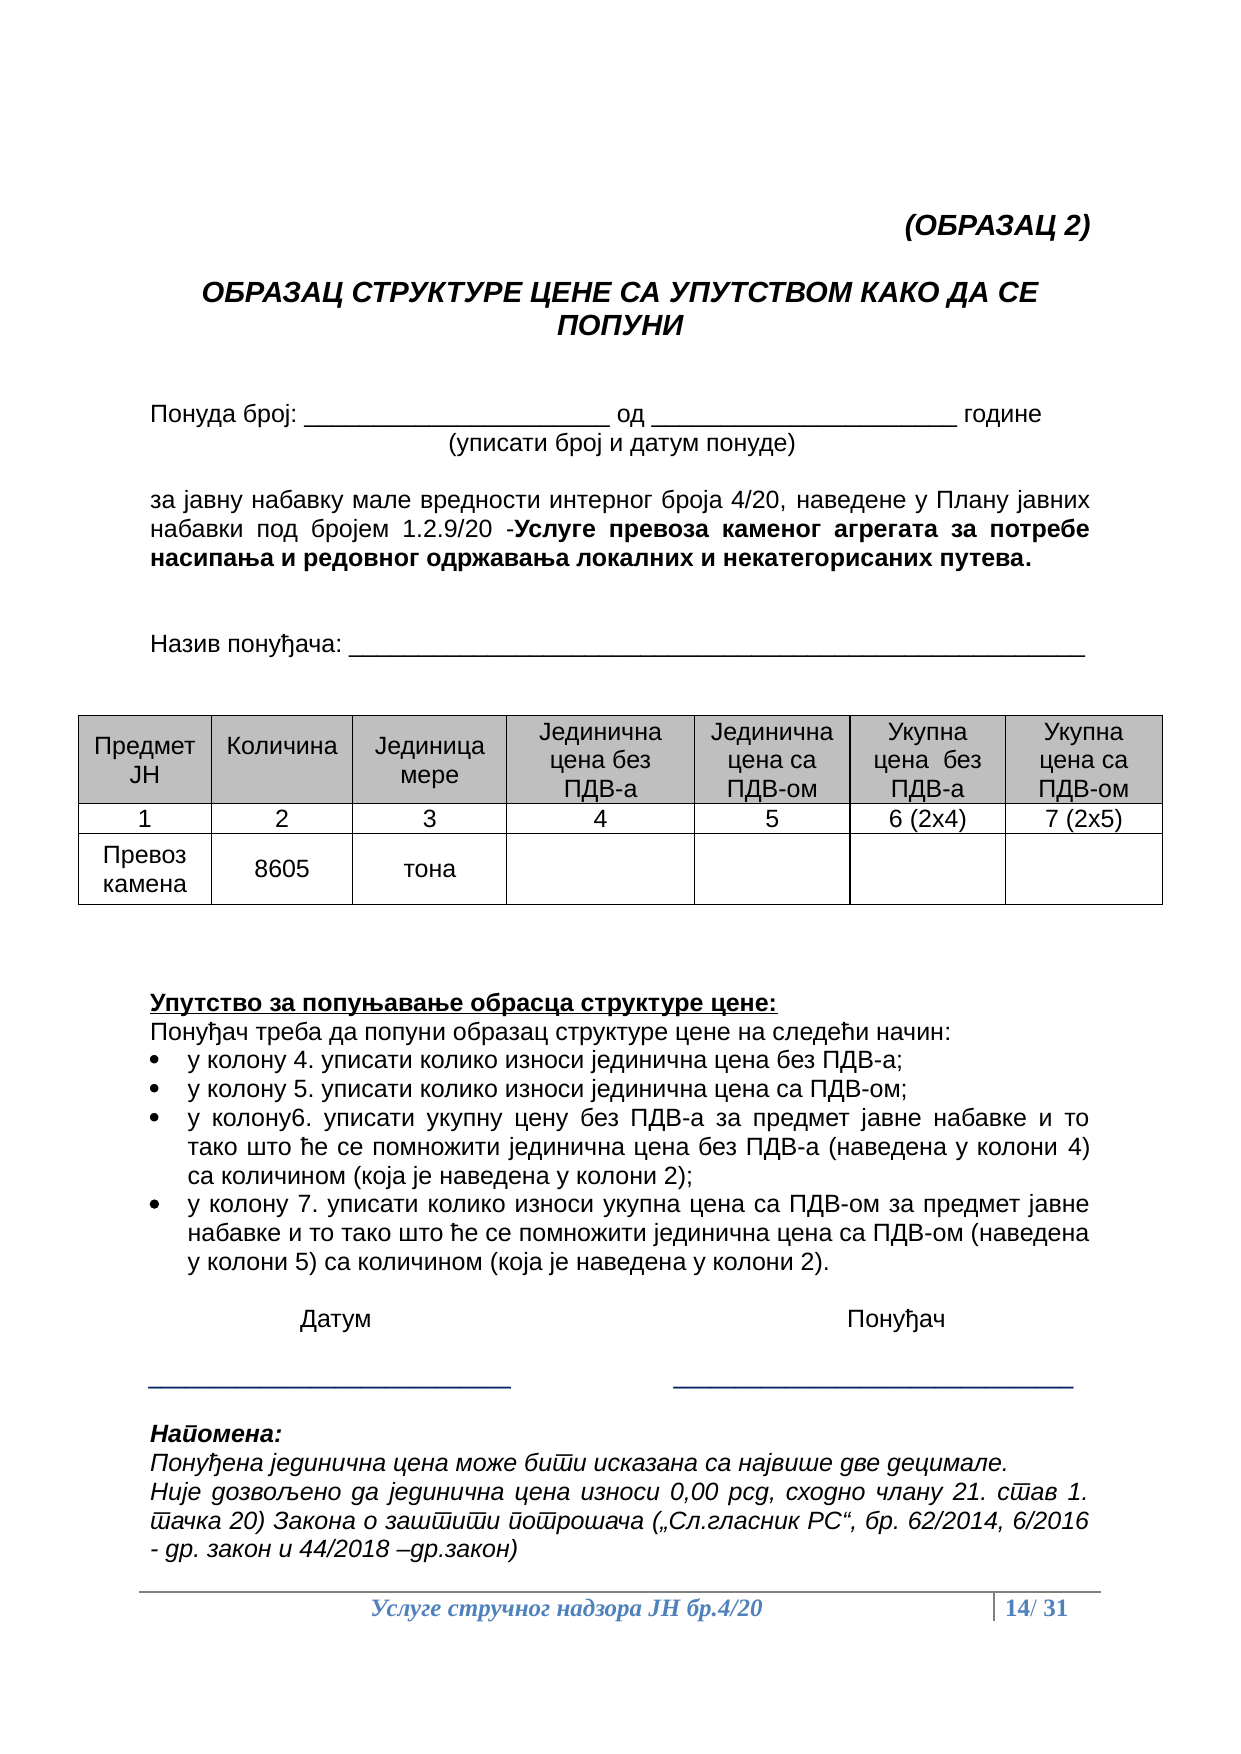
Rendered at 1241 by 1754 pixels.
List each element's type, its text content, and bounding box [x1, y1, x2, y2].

table_header Јединична цена са ПДВ-ом [695, 716, 849, 803]
list Понуђач треба да попуни образац структуре цене на следећи начин: [150, 1017, 1090, 1045]
table_header Јединична цена без ПДВ-а [507, 716, 694, 803]
table_header Јединица мере [353, 716, 506, 803]
table_cell Превоз камена [79, 834, 211, 904]
list у колону6. уписати укупну цену без ПДВ-а за предмет јавне набавке и то тако што ће се помножити јединична цена без ПДВ-а (наведена у колони 4) са количином (која је наведена у колони 2); [150, 1103, 1090, 1189]
table_cell [1006, 834, 1162, 904]
table_cell 1 [79, 804, 211, 832]
text ОБРАЗАЦ СТРУКТУРЕ ЦЕНЕ СА УПУТСТВОМ КАКО ДА СЕ ПОПУНИ [150, 274, 1090, 342]
list (уписати број и датум понуде) [150, 428, 1090, 457]
text Датум Понуђач [225, 1304, 1090, 1333]
table_cell 4 [507, 804, 694, 832]
text (ОБРАЗАЦ 2) [150, 207, 1090, 241]
table_cell 6 (2x4) [851, 804, 1005, 832]
table_cell [507, 834, 694, 904]
text Упутство за попуњавање обрасца структуре цене: [150, 988, 1090, 1017]
list Није дозвољено да јединична цена износи 0,00 рсд, сходно члану 21. став 1. тачка 20) Закона о заштити потрошача („Сл.гласник РС“, бр. 62/2014, 6/2016 - др. закон и 44/2018 –др.закон) [150, 1477, 1090, 1563]
table_cell 8605 [212, 834, 352, 904]
table_cell 2 [212, 804, 352, 832]
table_header Предмет ЈН [79, 716, 211, 803]
table_header Укупна цена са ПДВ-ом [1006, 716, 1162, 803]
table_header Укупна цена без ПДВ-а [851, 716, 1005, 803]
text _____________________________ ________________________________ [150, 1362, 1090, 1391]
list у колону 7. уписати колико износи укупна цена са ПДВ-ом за предмет јавне набавке и то тако што ће се помножити јединична цена са ПДВ-ом (наведена у колони 5) са количином (која је наведена у колони 2). [150, 1189, 1090, 1276]
table_header Количина [212, 716, 352, 803]
table_cell 7 (2x5) [1006, 804, 1162, 832]
table_cell [695, 834, 849, 904]
list у колону 5. уписати колико износи јединична цена са ПДВ-ом; [150, 1074, 1090, 1103]
table_cell [851, 834, 1005, 904]
table_cell 5 [695, 804, 849, 832]
text Напомена: [150, 1419, 1090, 1448]
list Понуда број: ______________________ од ______________________ године [150, 399, 1090, 428]
list Понуђена јединична цена може бити исказана са највише две децимале. [150, 1448, 1090, 1477]
list Назив понуђача: _____________________________________________________ [150, 629, 1090, 658]
list у колону 4. уписати колико износи јединична цена без ПДВ-а; [150, 1045, 1090, 1074]
table_cell тона [353, 834, 506, 904]
text за јавну набавку мале вредности интерног броја 4/20, наведене у Плану јавних набавки под бројем 1.2.9/20 -Услуге превоза каменог агрегата за потребе насипања и редовног одржавања локалних и некатегорисаних путева. [150, 485, 1090, 572]
table_cell 3 [353, 804, 506, 832]
